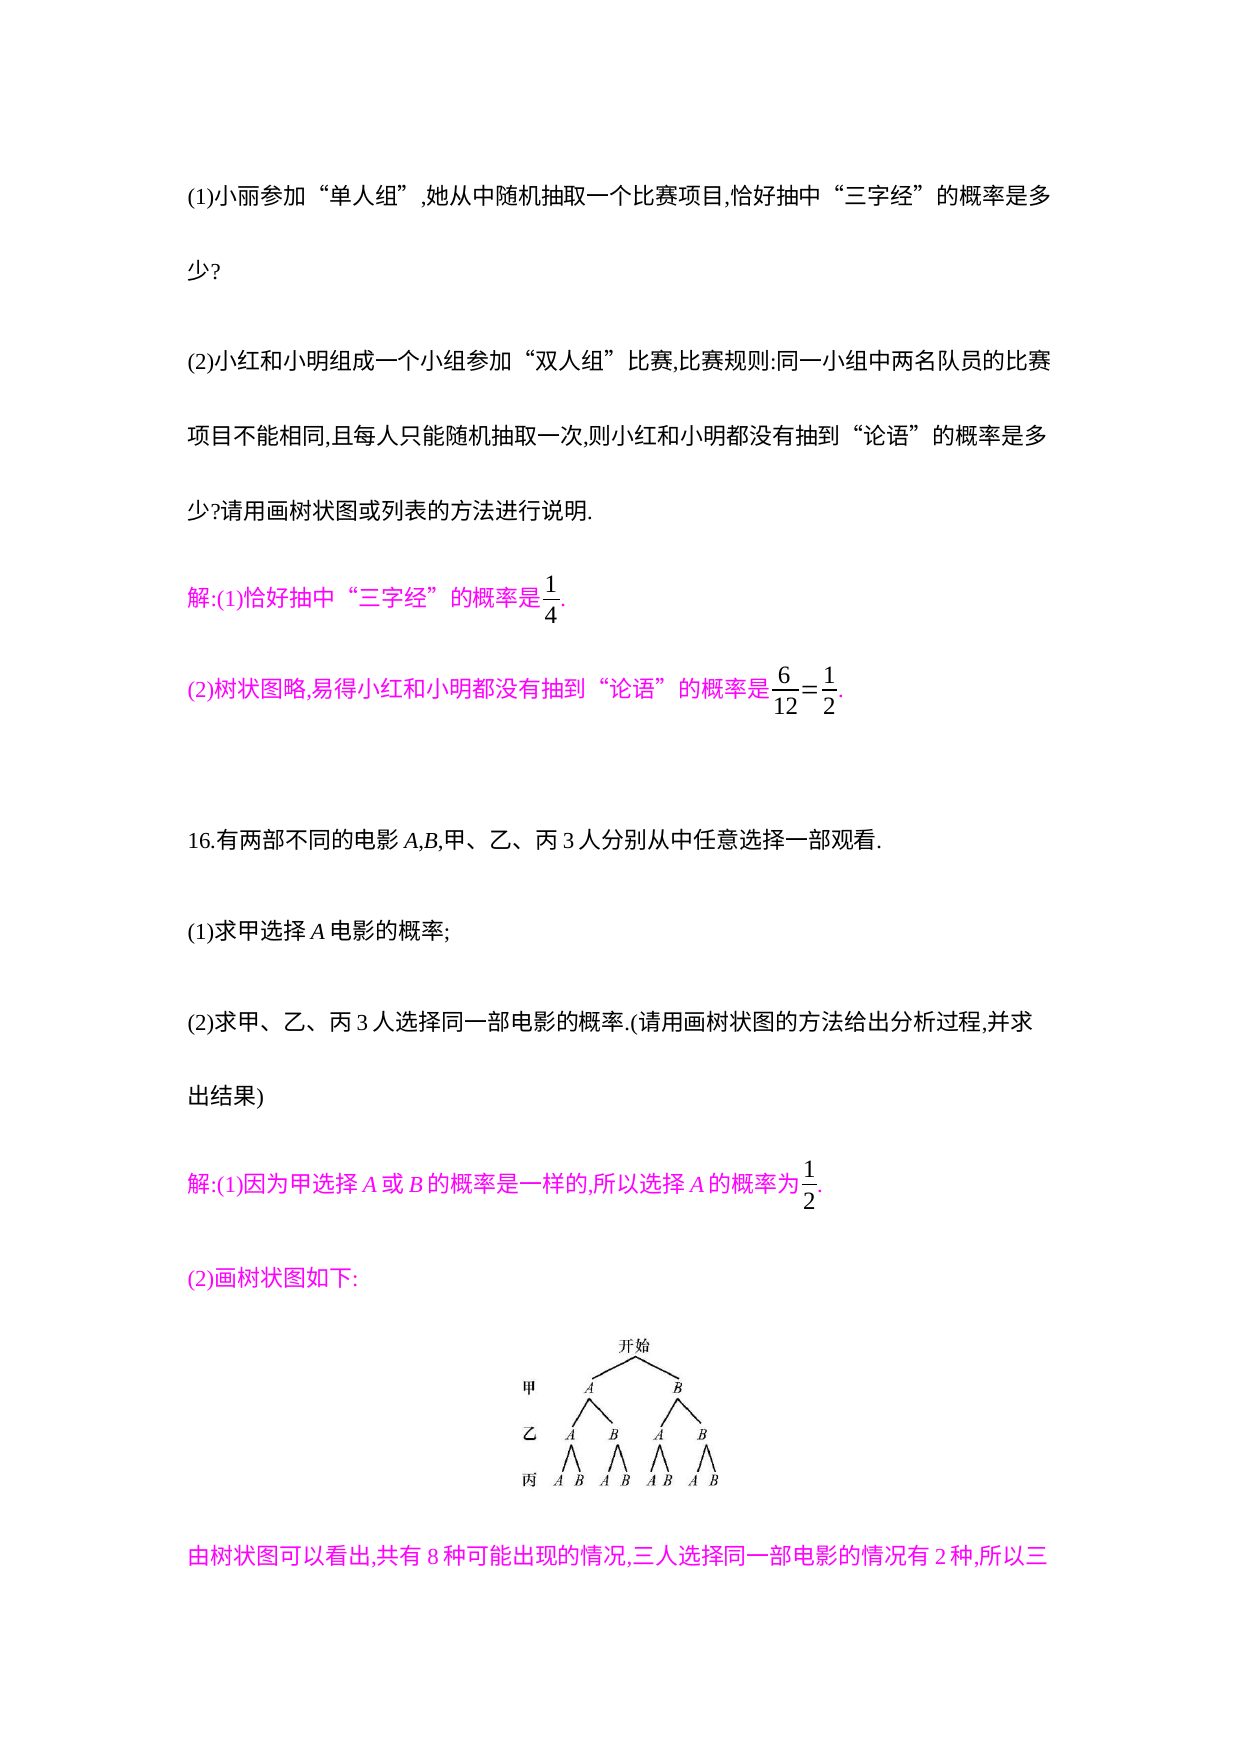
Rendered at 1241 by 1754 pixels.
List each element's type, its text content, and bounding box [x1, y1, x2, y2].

text (2)小红和小明组成一个小组参加“双人组”比赛,比赛规则:同一小组中两名队员的比赛项目不能相同,且每人只能随机抽取一次,则小红和小明都没有抽到“论语”的概率是多少?请用画树状图或列表的方法进行说明. [187, 327, 1053, 542]
text 解:(1)因为甲选择A或B的概率是一样的,所以选择A的概率为. [187, 1153, 1053, 1218]
text 16.有两部不同的电影A,B,甲、乙、丙3人分别从中任意选择一部观看. [187, 806, 1053, 871]
text 解:(1)恰好抽中“三字经”的概率是. [187, 567, 1053, 632]
text (2)求甲、乙、丙3人选择同一部电影的概率.(请用画树状图的方法给出分析过程,并求出结果) [187, 988, 1053, 1127]
picture [521, 1334, 719, 1490]
text (1)求甲选择A电影的概率; [187, 897, 1053, 962]
text (2)树状图略,易得小红和小明都没有抽到“论语”的概率是. [187, 658, 1053, 723]
text (1)小丽参加“单人组”,她从中随机抽取一个比赛项目,恰好抽中“三字经”的概率是多少? [187, 162, 1053, 302]
text (2)画树状图如下: [187, 1244, 1053, 1309]
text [187, 1522, 1053, 1587]
